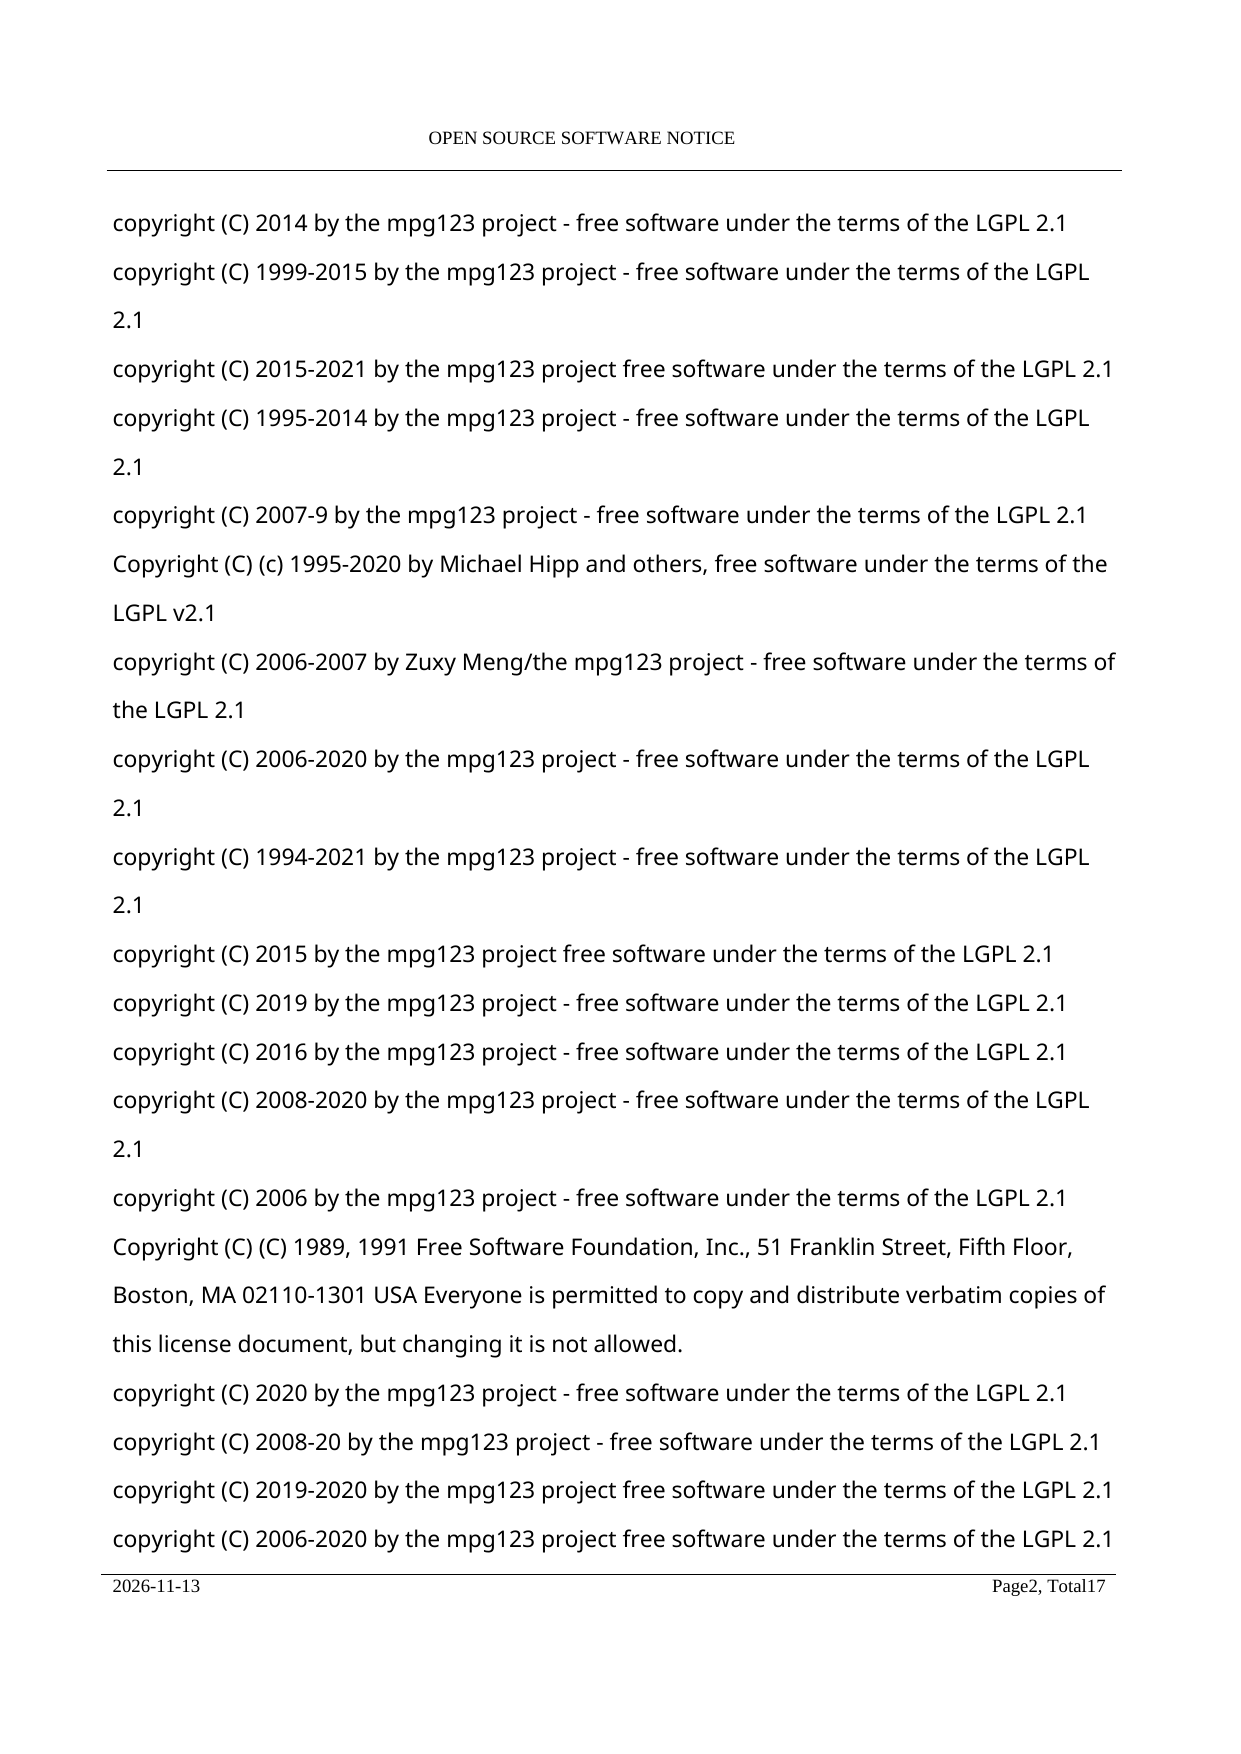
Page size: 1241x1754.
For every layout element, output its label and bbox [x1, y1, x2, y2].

text [112, 206, 1128, 1555]
